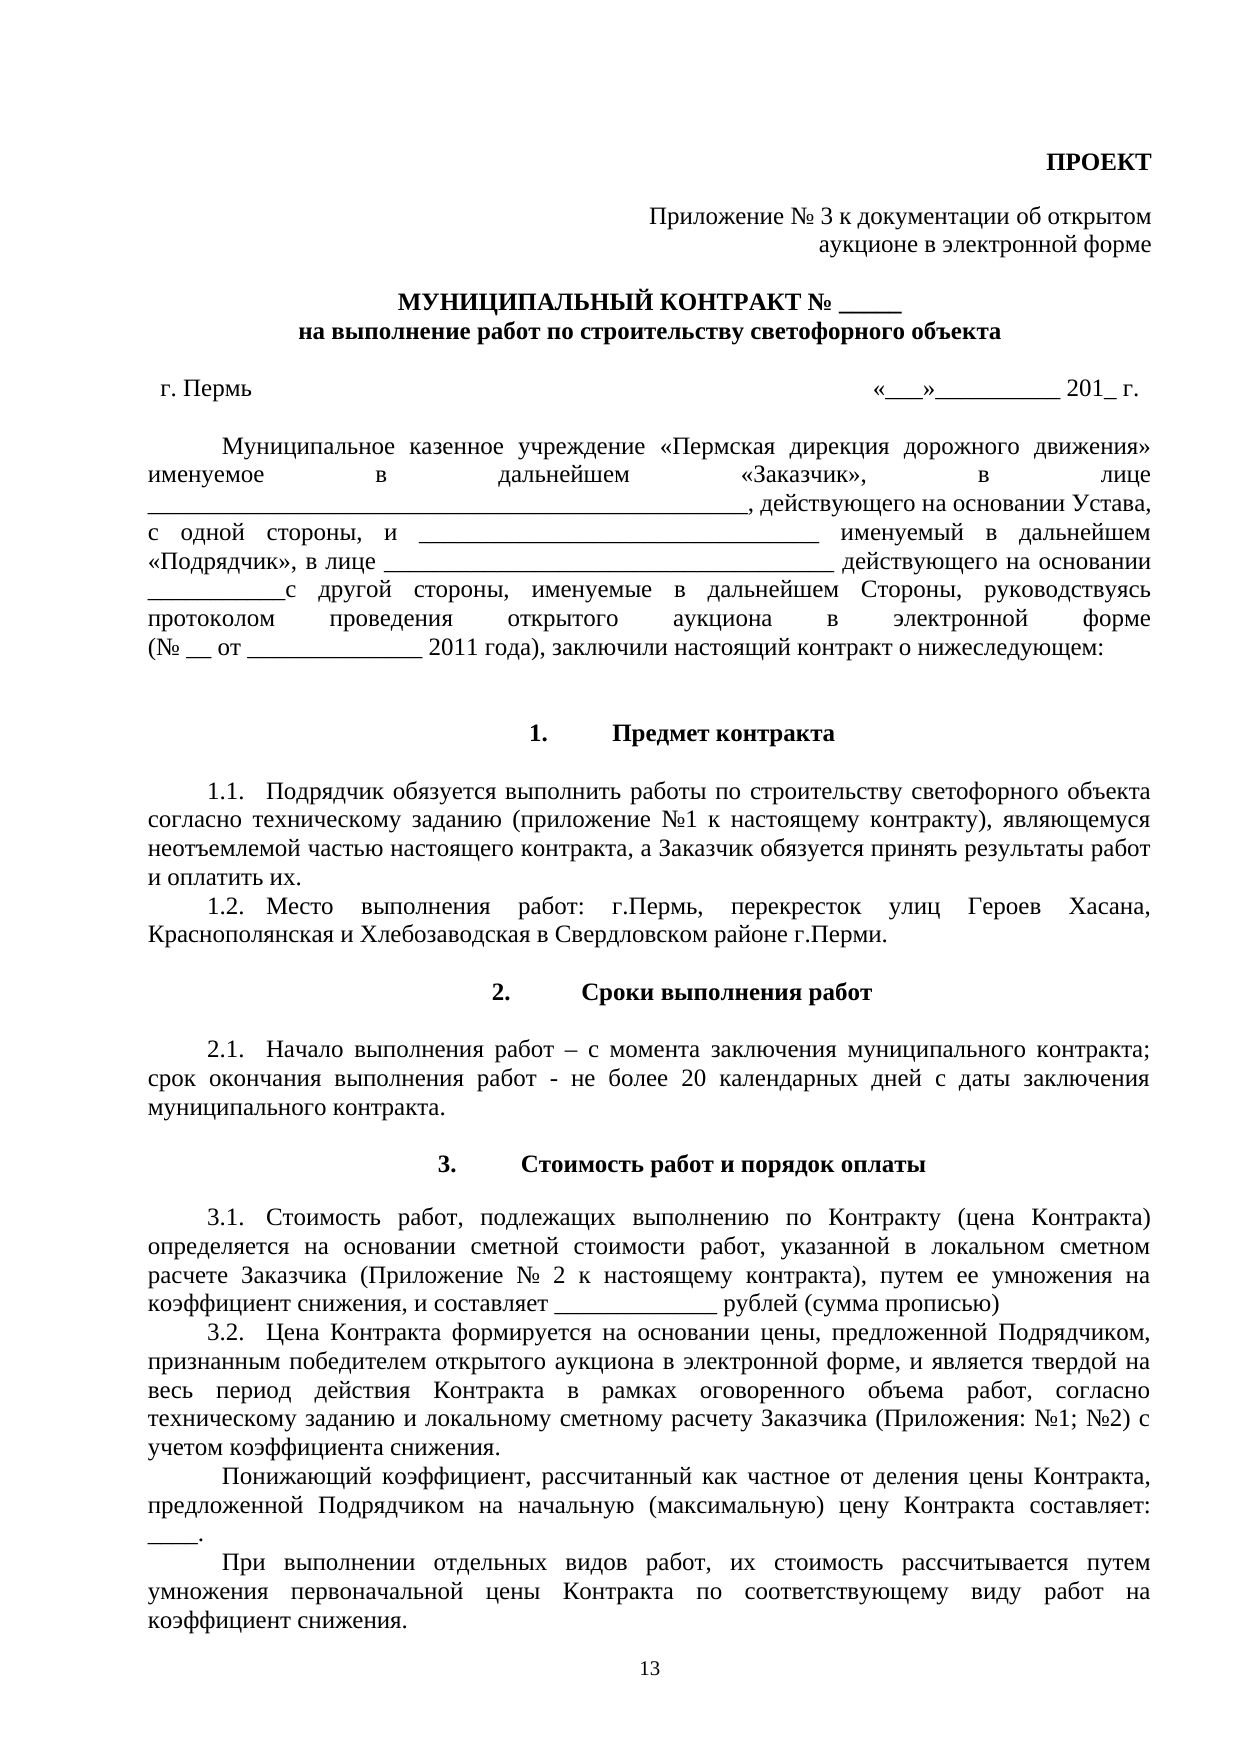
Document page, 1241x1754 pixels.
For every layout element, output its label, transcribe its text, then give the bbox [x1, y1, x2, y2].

title МУНИЦИПАЛЬНЫЙ КОНТРАКТ № _____ [148, 287, 1152, 316]
text Понижающий коэффициент, рассчитанный как частное от деления цены Контракта, предложенной Подрядчиком на начальную (максимальную) цену Контракта составляет: ____. [148, 1461, 1152, 1547]
list Место выполнения работ: г.Пермь, перекресток улиц Героев Хасана, Краснополянская и Хлебозаводская в Свердловском районе г.Перми. [148, 891, 1152, 948]
text аукционе в электронной форме [148, 229, 1152, 258]
list Сроки выполнения работ [148, 977, 1152, 1006]
list Подрядчик обязуется выполнить работы по строительству светофорного объекта согласно техническому заданию (приложение №1 к настоящему контракту), являющемуся неотъемлемой частью настоящего контракта, а Заказчик обязуется принять результаты работ и оплатить их. [148, 776, 1152, 891]
text Приложение № 3 к документации об открытом [148, 201, 1152, 229]
list Начало выполнения работ – с момента заключения муниципального контракта; срок окончания выполнения работ - не более 20 календарных дней с даты заключения муниципального контракта. [148, 1034, 1152, 1121]
text При выполнении отдельных видов работ, их стоимость рассчитывается путем умножения первоначальной цены Контракта по соответствующему виду работ на коэффициент снижения. [148, 1547, 1152, 1633]
list Предмет контракта [148, 718, 1152, 747]
text г. Пермь «___»__________ 201_ г. [148, 373, 1152, 402]
text Муниципальное казенное учреждение «Пермская дирекция дорожного движения» именуемое в дальнейшем «Заказчик», в лице ________________________________________________, действующего на основании Устава, с одной стороны, и ________________________________ именуемый в дальнейшем «Подрядчик», в лице ____________________________________ действующего на основании ___________с другой стороны, именуемые в дальнейшем Стороны, руководствуясь протоколом проведения открытого аукциона в электронной форме (№ __ от ______________ 2011 года), заключили настоящий контракт о нижеследующем: [148, 431, 1152, 661]
text ПРОЕКТ [148, 147, 1152, 176]
list Цена Контракта формируется на основании цены, предложенной Подрядчиком, признанным победителем открытого аукциона в электронной форме, и является твердой на весь период действия Контракта в рамках оговоренного объема работ, согласно техническому заданию и локальному сметному расчету Заказчика (Приложения: №1; №2) с учетом коэффициента снижения. [148, 1317, 1152, 1461]
list Стоимость работ и порядок оплаты [148, 1149, 1152, 1178]
list Стоимость работ, подлежащих выполнению по Контракту (цена Контракта) определяется на основании сметной стоимости работ, указанной в локальном сметном расчете Заказчика (Приложение № 2 к настоящему контракта), путем ее умножения на коэффициент снижения, и составляет _____________ рублей (сумма прописью) [148, 1202, 1152, 1317]
text на выполнение работ по строительству светофорного объекта [148, 316, 1152, 344]
